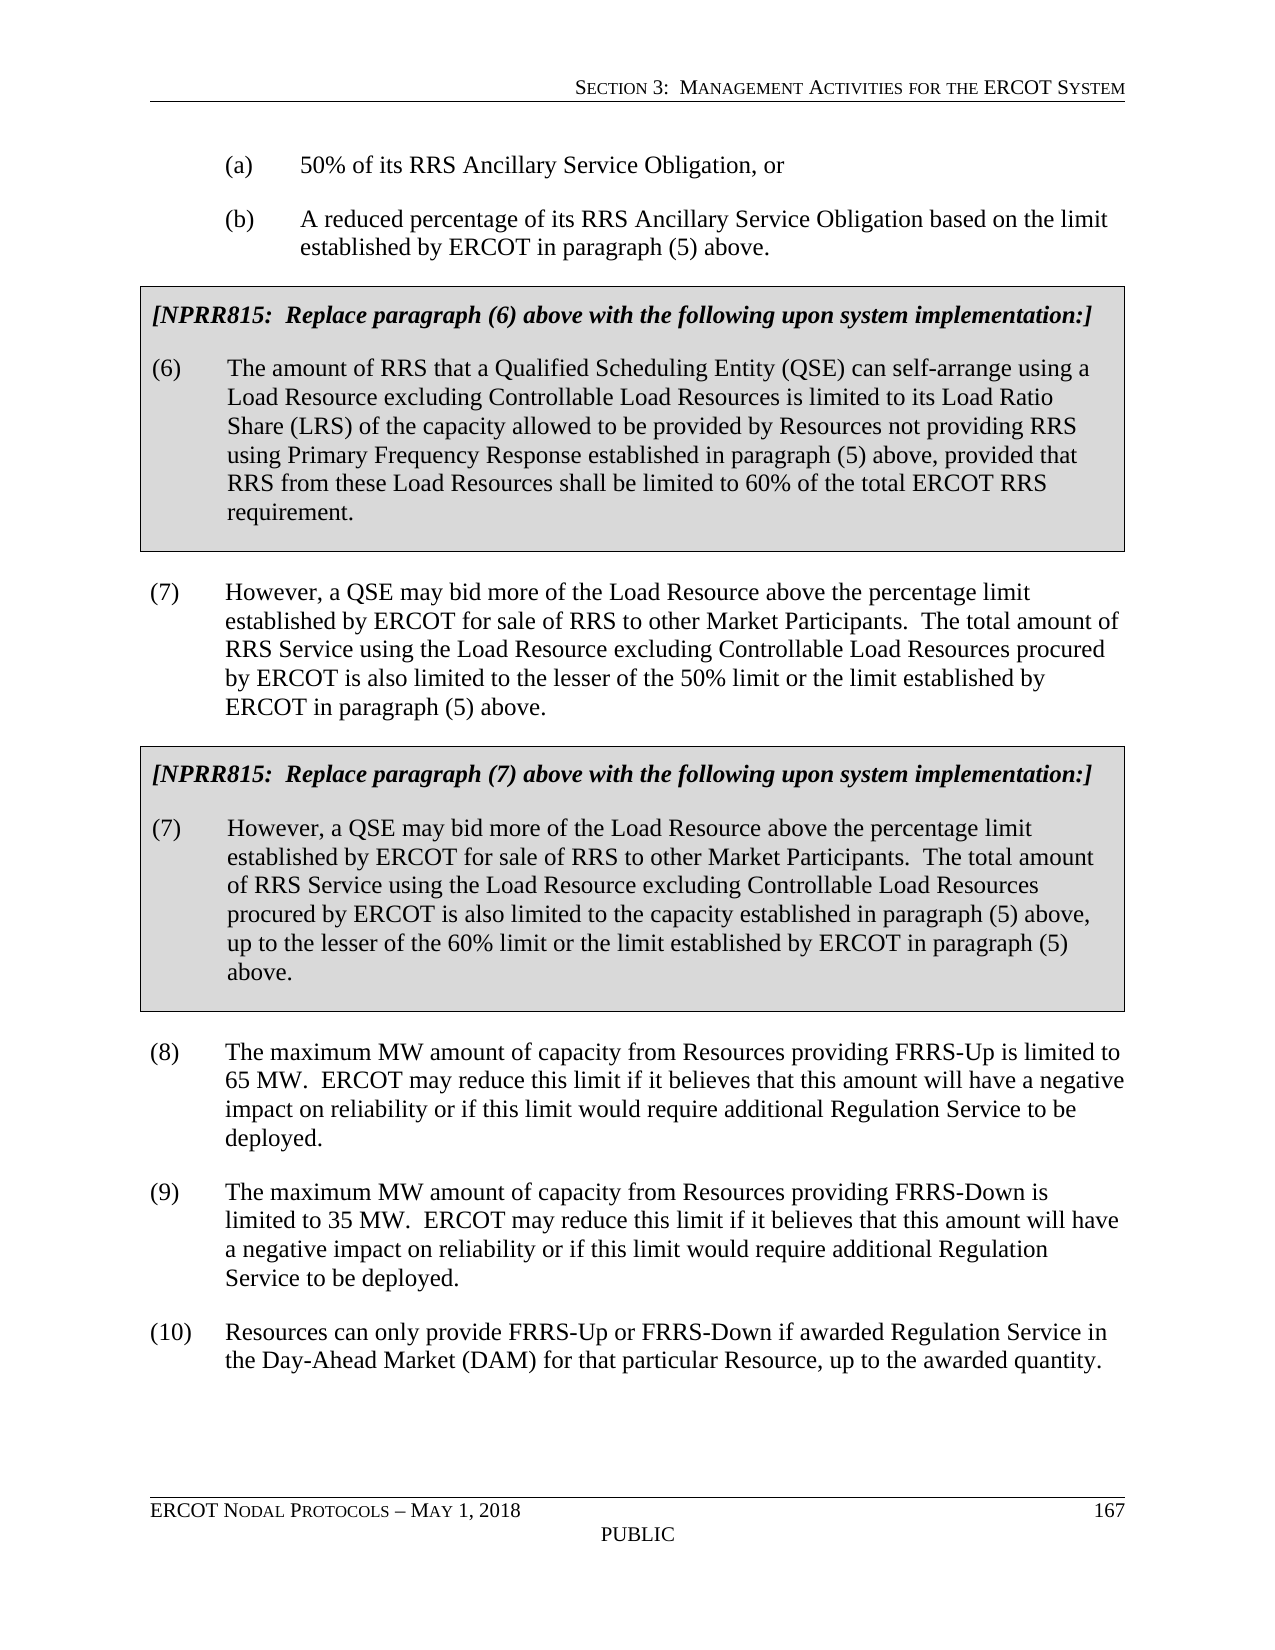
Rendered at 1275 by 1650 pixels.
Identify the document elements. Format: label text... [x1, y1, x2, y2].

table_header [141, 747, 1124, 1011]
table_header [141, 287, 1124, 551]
text (8) The maximum MW amount of capacity from Resources providing FRRS-Up is limited to 65 MW. ERCOT may reduce this limit if it believes that this amount will have a negative impact on reliability or if this limit would require additional Regulation Service to be deployed. [150, 1037, 1125, 1152]
list (a) 50% of its RRS Ancillary Service Obligation, or [225, 150, 1125, 179]
text (7) However, a QSE may bid more of the Load Resource above the percentage limit established by ERCOT for sale of RRS to other Market Participants. The total amount of RRS Service using the Load Resource excluding Controllable Load Resources procured by ERCOT is also limited to the lesser of the 50% limit or the limit established by ERCOT in paragraph (5) above. [150, 577, 1125, 721]
list (b) A reduced percentage of its RRS Ancillary Service Obligation based on the limit established by ERCOT in paragraph (5) above. [225, 204, 1125, 261]
text (9) The maximum MW amount of capacity from Resources providing FRRS-Down is limited to 35 MW. ERCOT may reduce this limit if it believes that this amount will have a negative impact on reliability or if this limit would require additional Regulation Service to be deployed. [150, 1177, 1125, 1292]
text (10) Resources can only provide FRRS-Up or FRRS-Down if awarded Regulation Service in the Day-Ahead Market (DAM) for that particular Resource, up to the awarded quantity. [150, 1317, 1125, 1374]
